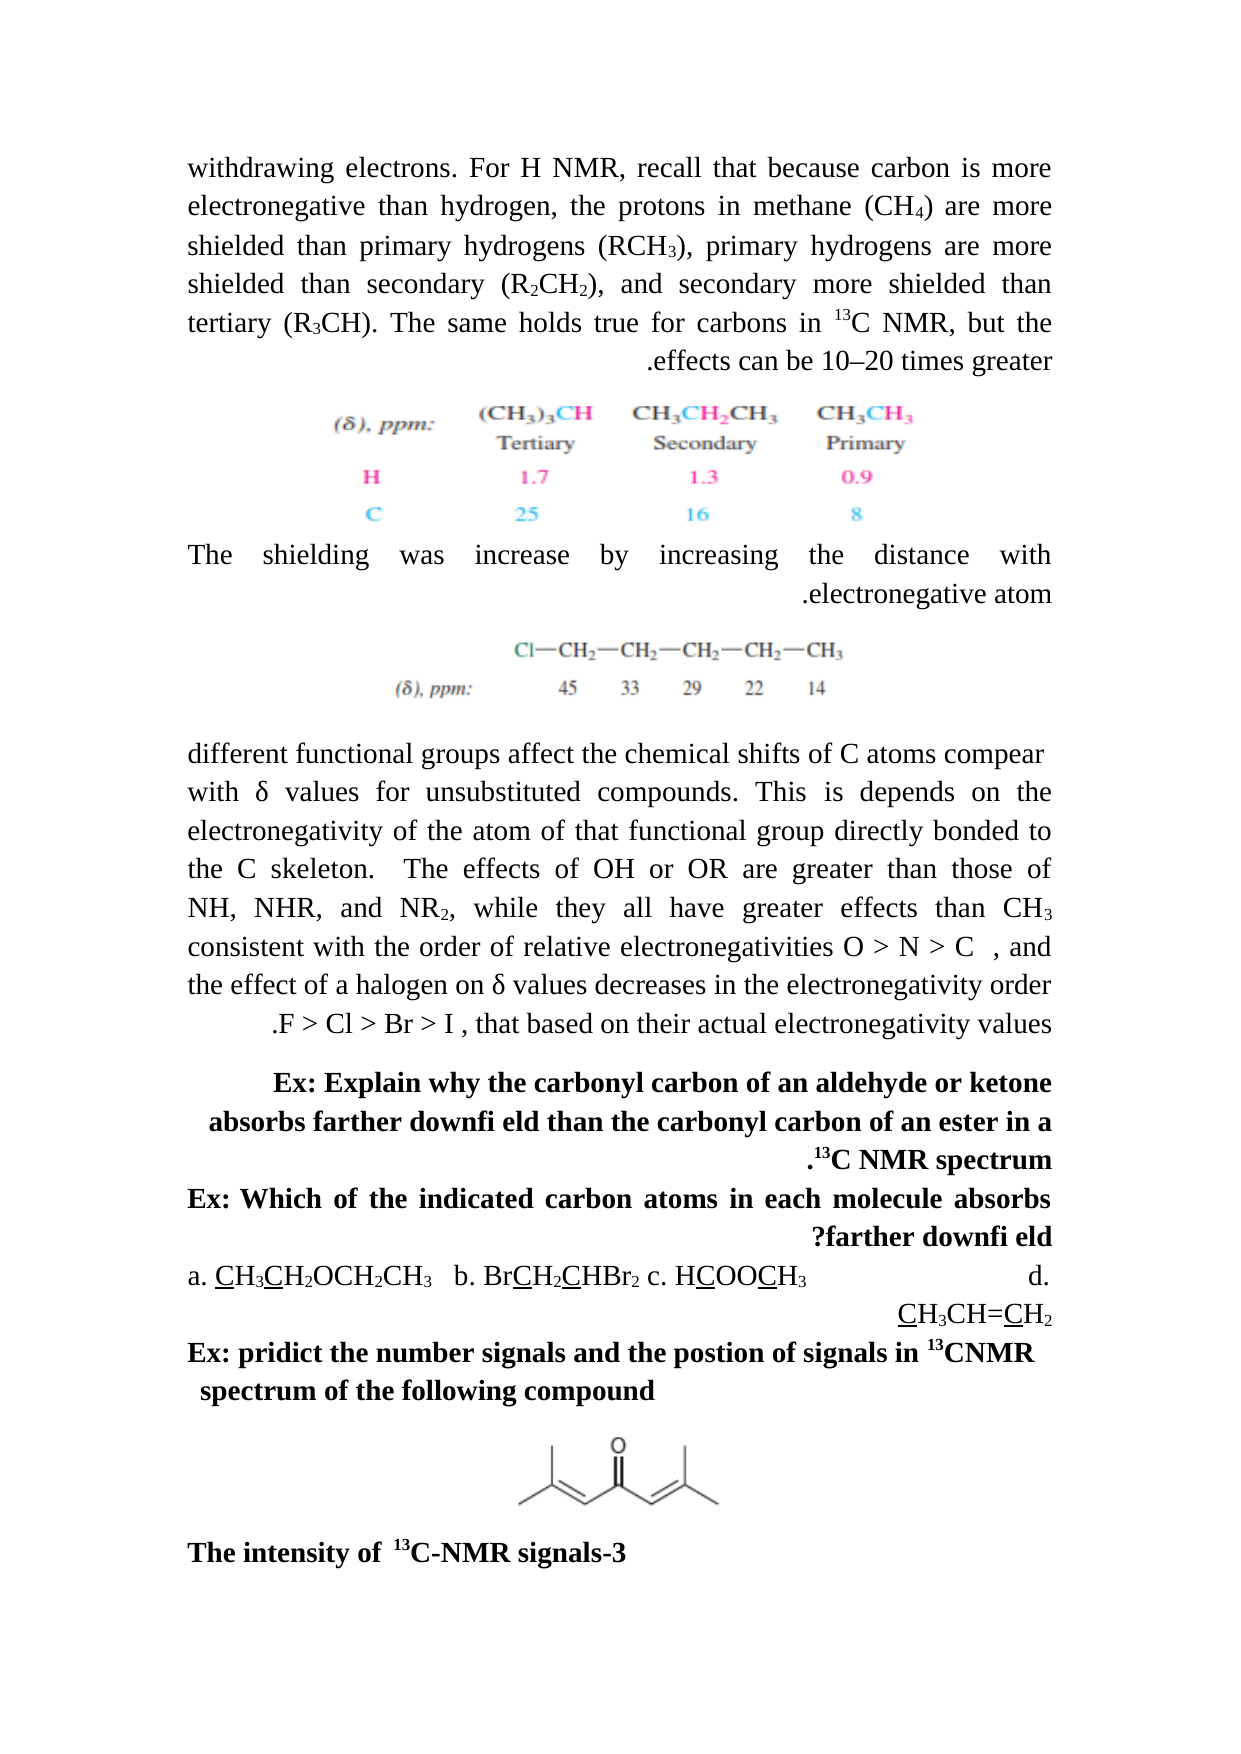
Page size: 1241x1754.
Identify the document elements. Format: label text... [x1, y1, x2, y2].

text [187, 150, 1053, 377]
text Ex: Which of the indicated carbon atoms in each molecule absorbs farther downfi eld? [187, 1181, 1053, 1253]
text a. CH3CH2OCH2CH3 b. BrCH2CHBr2 c. HCOOCH3 d. CH3CH=CH2 [187, 1258, 1053, 1330]
text 13C NMR spectrum. [187, 1142, 1053, 1176]
text 3-The intensity of 13C-NMR signals [187, 1535, 1053, 1568]
picture [309, 402, 930, 533]
picture [373, 635, 867, 711]
text Ex: pridict the number signals and the postion of signals in 13CNMR spectrum of the following compound [187, 1335, 1053, 1407]
text Ex: Explain why the carbonyl carbon of an aldehyde or ketone absorbs farther downfi eld than the carbonyl carbon of an ester in a [187, 1065, 1053, 1137]
text The shielding was increase by increasing the distance with electronegative atom. [187, 537, 1053, 609]
text different functional groups affect the chemical shifts of C atoms compear with δ values for unsubstituted compounds. This is depends on the electronegativity of the atom of that functional group directly bonded to the C skeleton. The effects of OH or OR are greater than those of NH, NHR, and NR2, while they all have greater effects than CH3 consistent with the order of relative electronegativities O > N > C , and the effect of a halogen on δ values decreases in the electronegativity order F > Cl > Br > I , that based on their actual electronegativity values. [187, 736, 1053, 1039]
